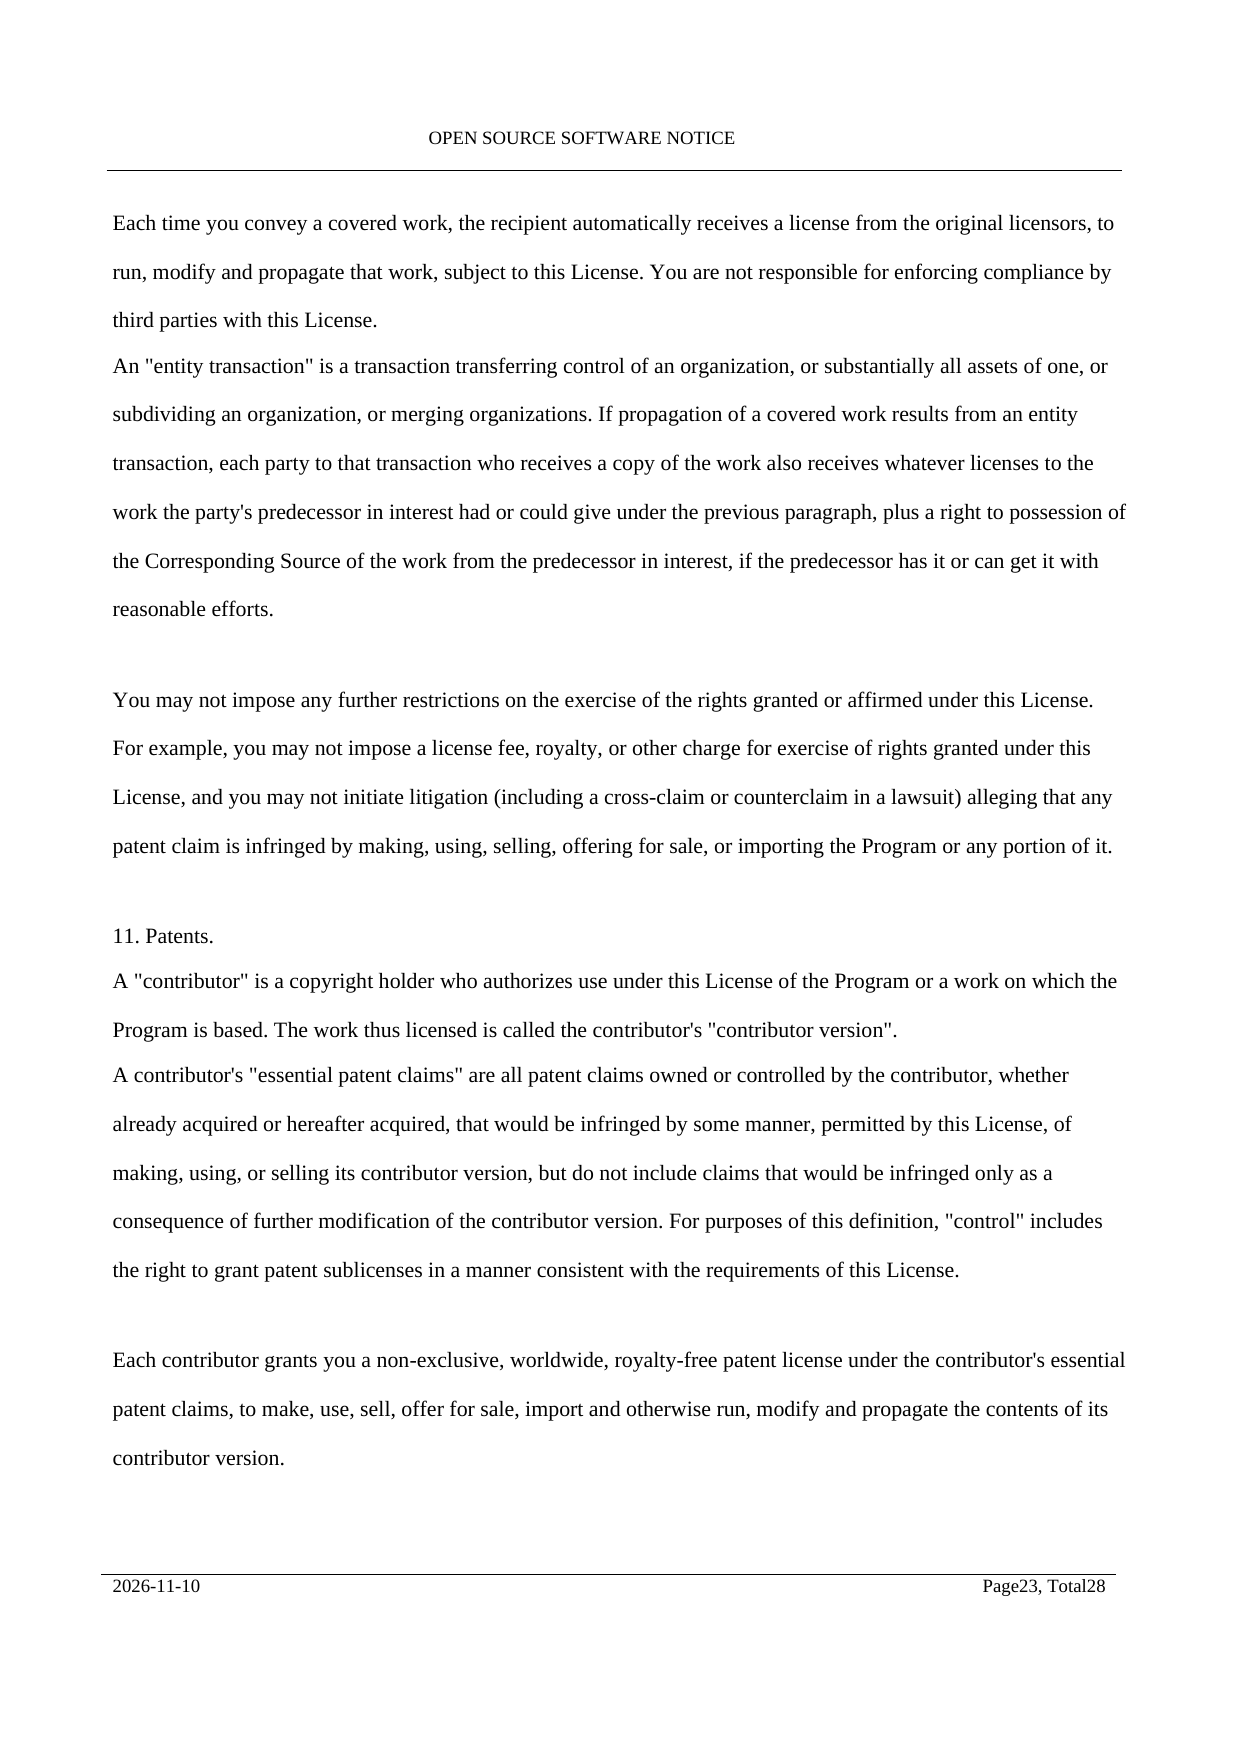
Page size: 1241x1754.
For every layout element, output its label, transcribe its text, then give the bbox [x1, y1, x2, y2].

text A contributor's "essential patent claims" are all patent claims owned or controlled by the contributor, whether already acquired or hereafter acquired, that would be infringed by some manner, permitted by this License, of making, using, or selling its contributor version, but do not include claims that would be infringed only as a consequence of further modification of the contributor version. For purposes of this definition, "control" includes the right to grant patent sublicenses in a manner consistent with the requirements of this License. [112, 1058, 1128, 1286]
text An "entity transaction" is a transaction transferring control of an organization, or substantially all assets of one, or subdividing an organization, or merging organizations. If propagation of a covered work results from an entity transaction, each party to that transaction who receives a copy of the work also receives whatever licenses to the work the party's predecessor in interest had or could give under the previous paragraph, plus a right to possession of the Corresponding Source of the work from the predecessor in interest, if the predecessor has it or can get it with reasonable efforts. [112, 349, 1128, 625]
text 11. Patents. [112, 919, 1128, 952]
text A "contributor" is a copyright holder who authorizes use under this License of the Program or a work on which the Program is based. The work thus licensed is called the contributor's "contributor version". [112, 964, 1128, 1046]
text You may not impose any further restrictions on the exercise of the rights granted or affirmed under this License. For example, you may not impose a license fee, royalty, or other charge for exercise of rights granted under this License, and you may not initiate litigation (including a cross-claim or counterclaim in a lawsuit) alleging that any patent claim is infringed by making, using, selling, offering for sale, or importing the Program or any portion of it. [112, 683, 1128, 862]
text Each contributor grants you a non-exclusive, worldwide, royalty-free patent license under the contributor's essential patent claims, to make, use, sell, offer for sale, import and otherwise run, modify and propagate the contents of its contributor version. [112, 1343, 1128, 1473]
text Each time you convey a covered work, the recipient automatically receives a license from the original licensors, to run, modify and propagate that work, subject to this License. You are not responsible for enforcing compliance by third parties with this License. [112, 206, 1128, 336]
